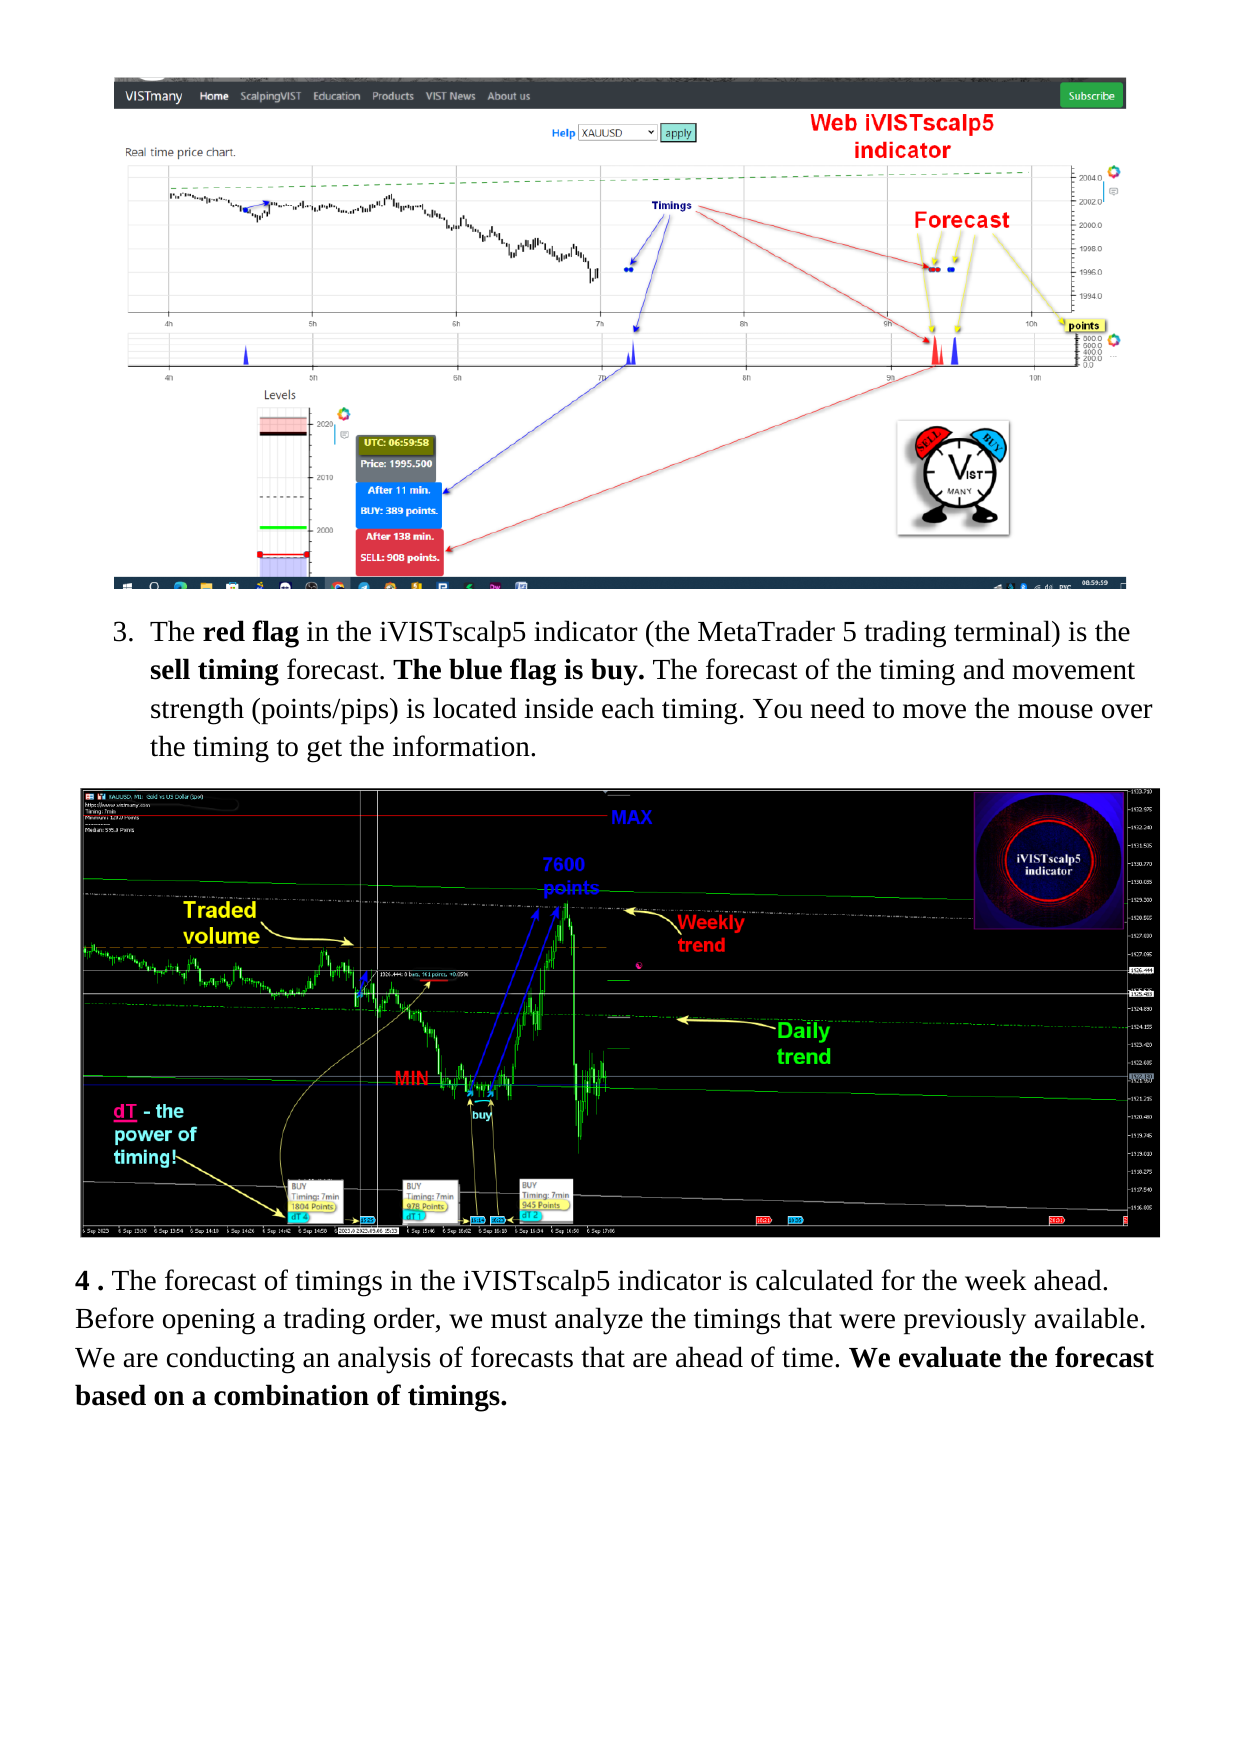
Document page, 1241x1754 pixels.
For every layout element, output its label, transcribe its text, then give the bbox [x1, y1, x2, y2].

picture [114, 75, 1127, 589]
list The red flag in the iVISTscalp5 indicator (the MetaTrader 5 trading terminal) is the sell timing forecast. The blue flag is buy. The forecast of the timing and movement strength (points/pips) is located inside each timing. You need to move the mouse over the timing to get the information. [112, 614, 1165, 763]
text 4 . The forecast of timings in the iVISTscalp5 indicator is calculated for the week ahead. Before opening a trading order, we must analyze the timings that were previously available. We are conducting an analysis of forecasts that are ahead of time. We evaluate the forecast based on a combination of timings. [75, 1263, 1165, 1412]
picture [80, 788, 1161, 1238]
